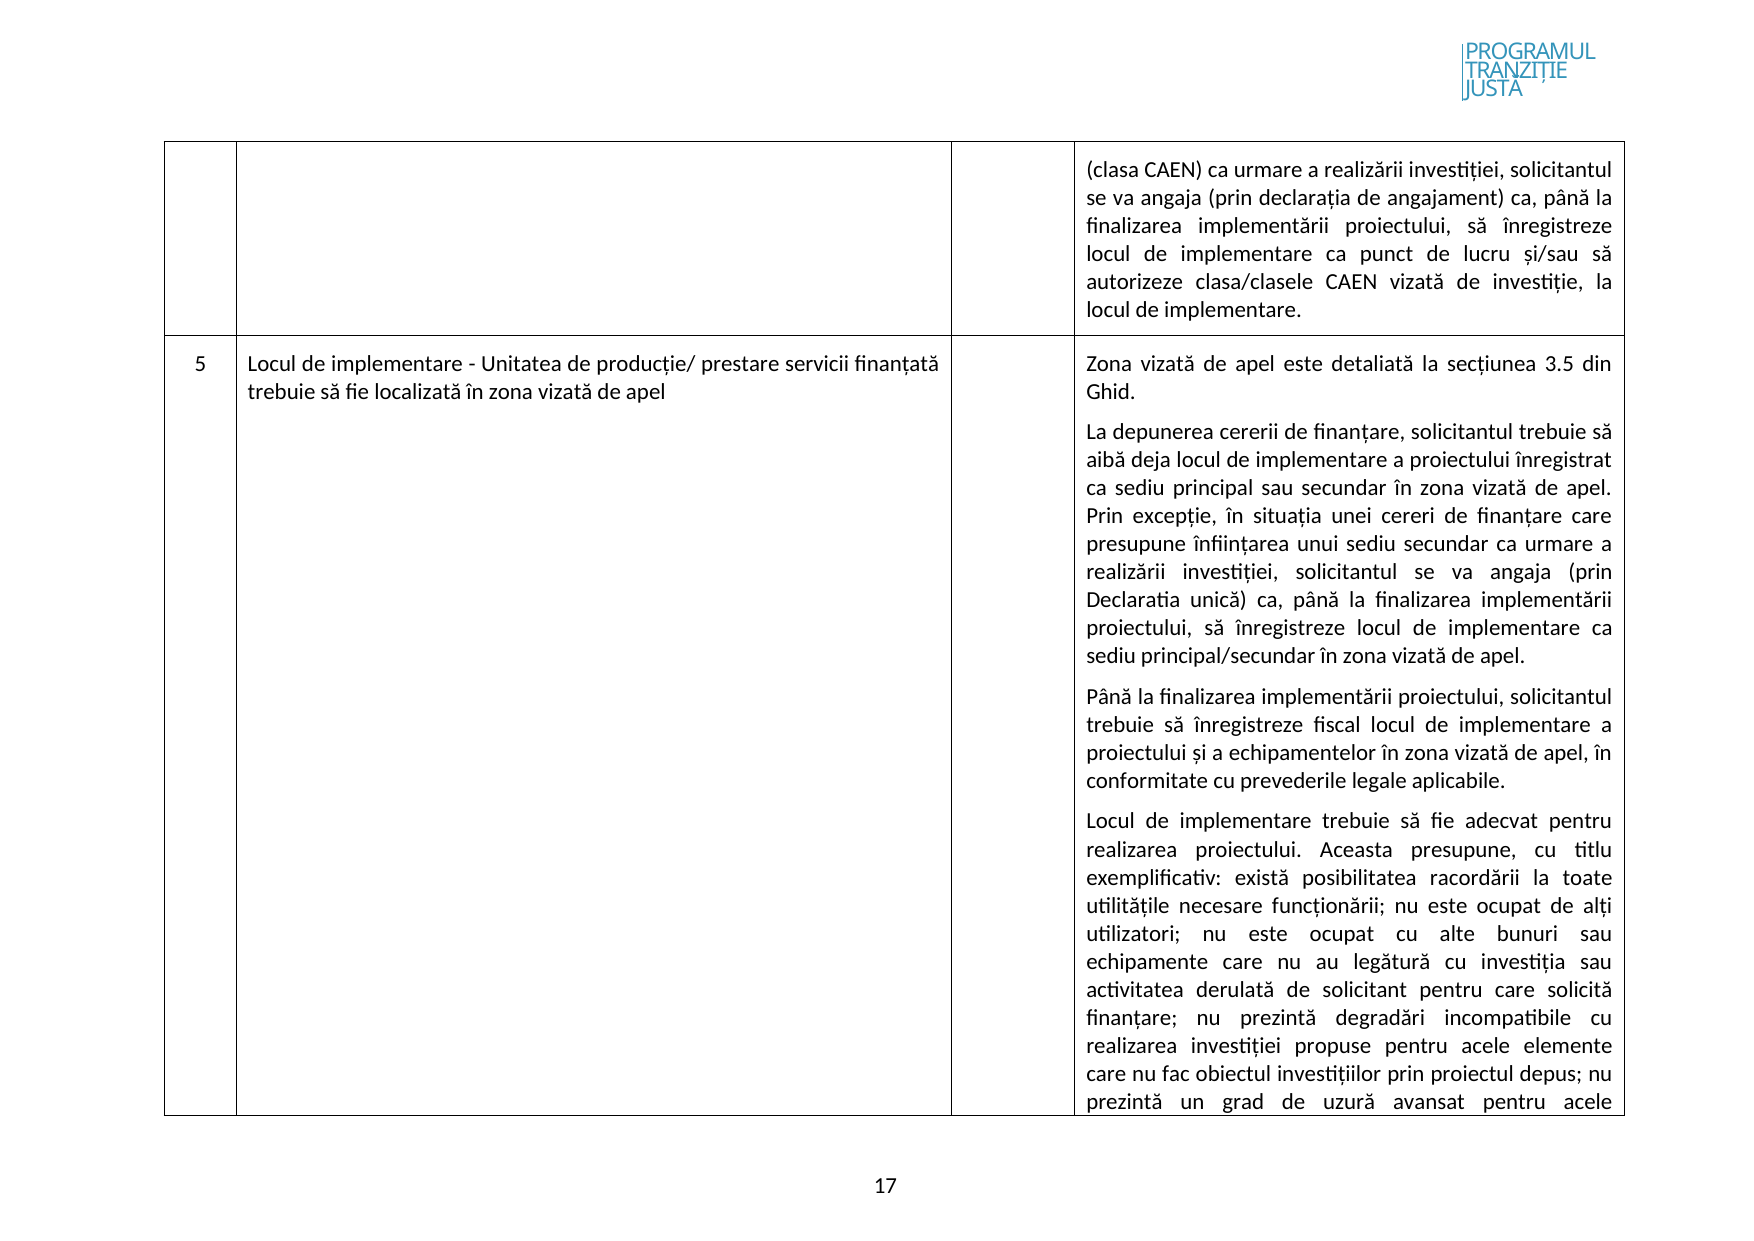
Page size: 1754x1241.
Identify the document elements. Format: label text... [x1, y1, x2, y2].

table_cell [1075, 336, 1624, 1115]
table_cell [237, 336, 951, 1115]
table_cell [1075, 142, 1624, 335]
table_cell 5 [165, 336, 236, 1115]
table_cell [952, 336, 1074, 1115]
table_cell 4 [165, 142, 236, 335]
table_cell [952, 142, 1074, 335]
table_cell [237, 142, 951, 335]
